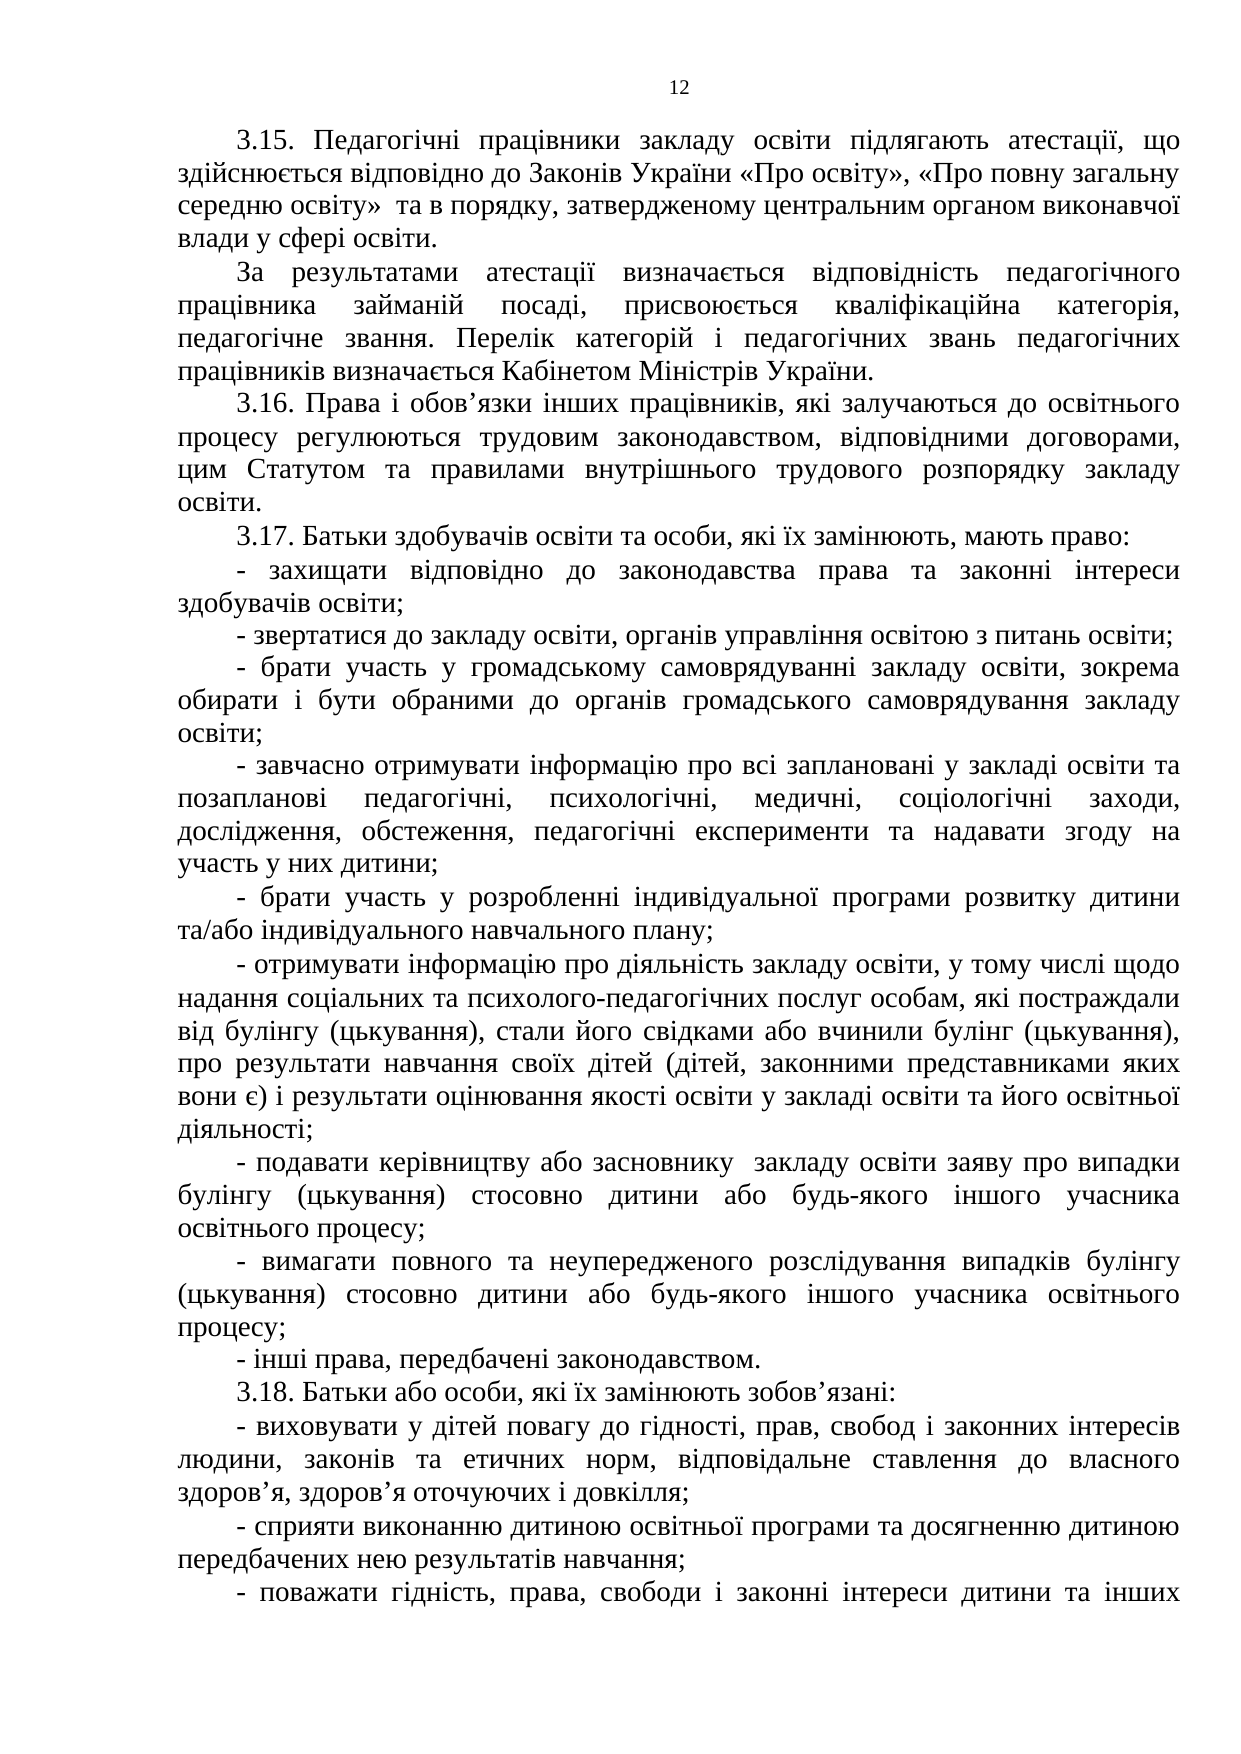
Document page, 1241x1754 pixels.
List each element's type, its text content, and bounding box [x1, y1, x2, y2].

text - подавати керівництву або засновнику закладу освіти заяву про випадки булінгу (цькування) стосовно дитини або будь-якого іншого учасника освітнього процесу; [177, 1145, 1181, 1244]
text - виховувати у дітей повагу до гідності, прав, свобод і законних інтересів людини, законів та етичних норм, відповідальне ставлення до власного здоров’я, здоров’я оточуючих і довкілля; [177, 1409, 1181, 1508]
text 3.15. Педагогічні працівники закладу освіти підлягають атестації, що здійснюється відповідно до Законів України «Про освіту», «Про повну загальну середню освіту» та в порядку, затвердженому центральним органом виконавчої влади у сфері освіти. [177, 123, 1181, 253]
text - брати участь у розробленні індивідуальної програми розвитку дитини та/або індивідуального навчального плану; [177, 881, 1181, 946]
text - звертатися до закладу освіти, органів управління освітою з питань освіти; [177, 618, 1181, 651]
text - захищати відповідно до законодавства права та законні інтереси здобувачів освіти; [177, 553, 1181, 618]
text - брати участь у громадському самоврядуванні закладу освіти, зокрема обирати і бути обраними до органів громадського самоврядування закладу освіти; [177, 651, 1181, 748]
text 3.17. Батьки здобувачів освіти та особи, які їх замінюють, мають право: [177, 518, 1181, 552]
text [177, 1576, 1181, 1608]
text 3.18. Батьки або особи, які їх замінюють зобов’язані: [177, 1375, 1181, 1408]
text - сприяти виконанню дитиною освітньої програми та досягненню дитиною передбачених нею результатів навчання; [177, 1509, 1181, 1574]
text За результатами атестації визначається відповідність педагогічного працівника займаній посаді, присвоюється кваліфікаційна категорія, педагогічне звання. Перелік категорій і педагогічних звань педагогічних працівників визначається Кабінетом Міністрів України. [177, 255, 1181, 387]
text 3.16. Права і обов’язки інших працівників, які залучаються до освітнього процесу регулюються трудовим законодавством, відповідними договорами, цим Статутом та правилами внутрішнього трудового розпорядку закладу освіти. [177, 387, 1181, 518]
text - отримувати інформацію про діяльність закладу освіти, у тому числі щодо надання соціальних та психолого-педагогічних послуг особам, які постраждали від булінгу (цькування), стали його свідками або вчинили булінг (цькування), про результати навчання своїх дітей (дітей, законними представниками яких вони є) і результати оцінювання якості освіти у закладі освіти та його освітньої діяльності; [177, 948, 1181, 1145]
text - вимагати повного та неупередженого розслідування випадків булінгу (цькування) стосовно дитини або будь-якого іншого учасника освітнього процесу; [177, 1244, 1181, 1342]
text - завчасно отримувати інформацію про всі заплановані у закладі освіти та позапланові педагогічні, психологічні, медичні, соціологічні заходи, дослідження, обстеження, педагогічні експерименти та надавати згоду на участь у них дитини; [177, 748, 1181, 879]
text - інші права, передбачені законодавством. [177, 1342, 1181, 1375]
